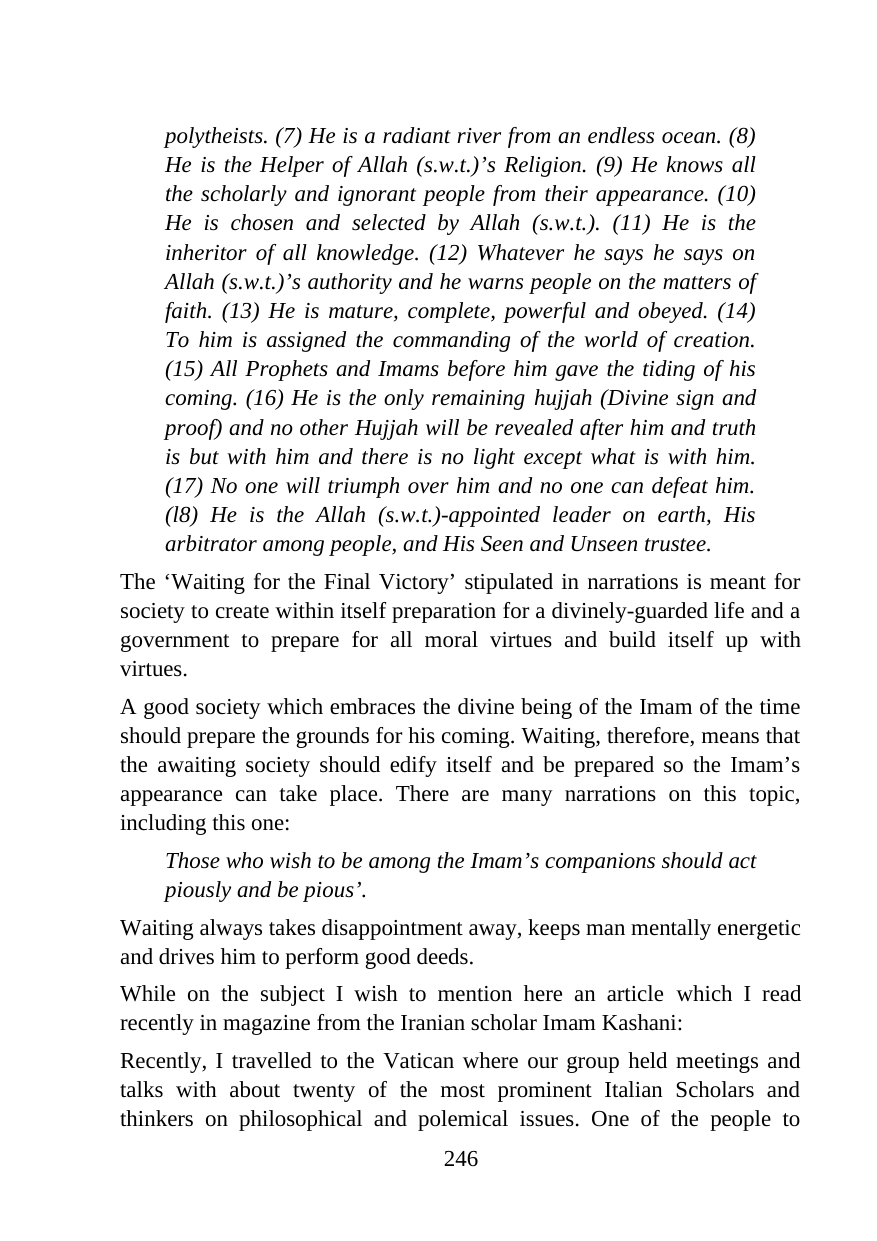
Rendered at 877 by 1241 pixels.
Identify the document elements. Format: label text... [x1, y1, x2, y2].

text Waiting always takes disappointment away, keeps man mentally energetic and drives him to perform good deeds. [120, 912, 802, 970]
text The ‘Waiting for the Final Victory’ stipulated in narrations is meant for society to create within itself preparation for a divinely-guarded life and a government to prepare for all moral virtues and build itself up with virtues. [120, 566, 802, 682]
text A good society which embraces the divine being of the Imam of the time should prepare the grounds for his coming. Waiting, therefore, means that the awaiting society should edify itself and be prepared so the Imam’s appearance can take place. There are many narrations on this topic, including this one: [120, 691, 802, 837]
text While on the subject I wish to mention here an article which I read recently in magazine from the Iranian scholar Imam Kashani: [120, 978, 802, 1037]
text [120, 1045, 802, 1132]
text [165, 120, 757, 557]
text Those who wish to be among the Imam’s companions should act piously and be pious’. [165, 845, 757, 903]
